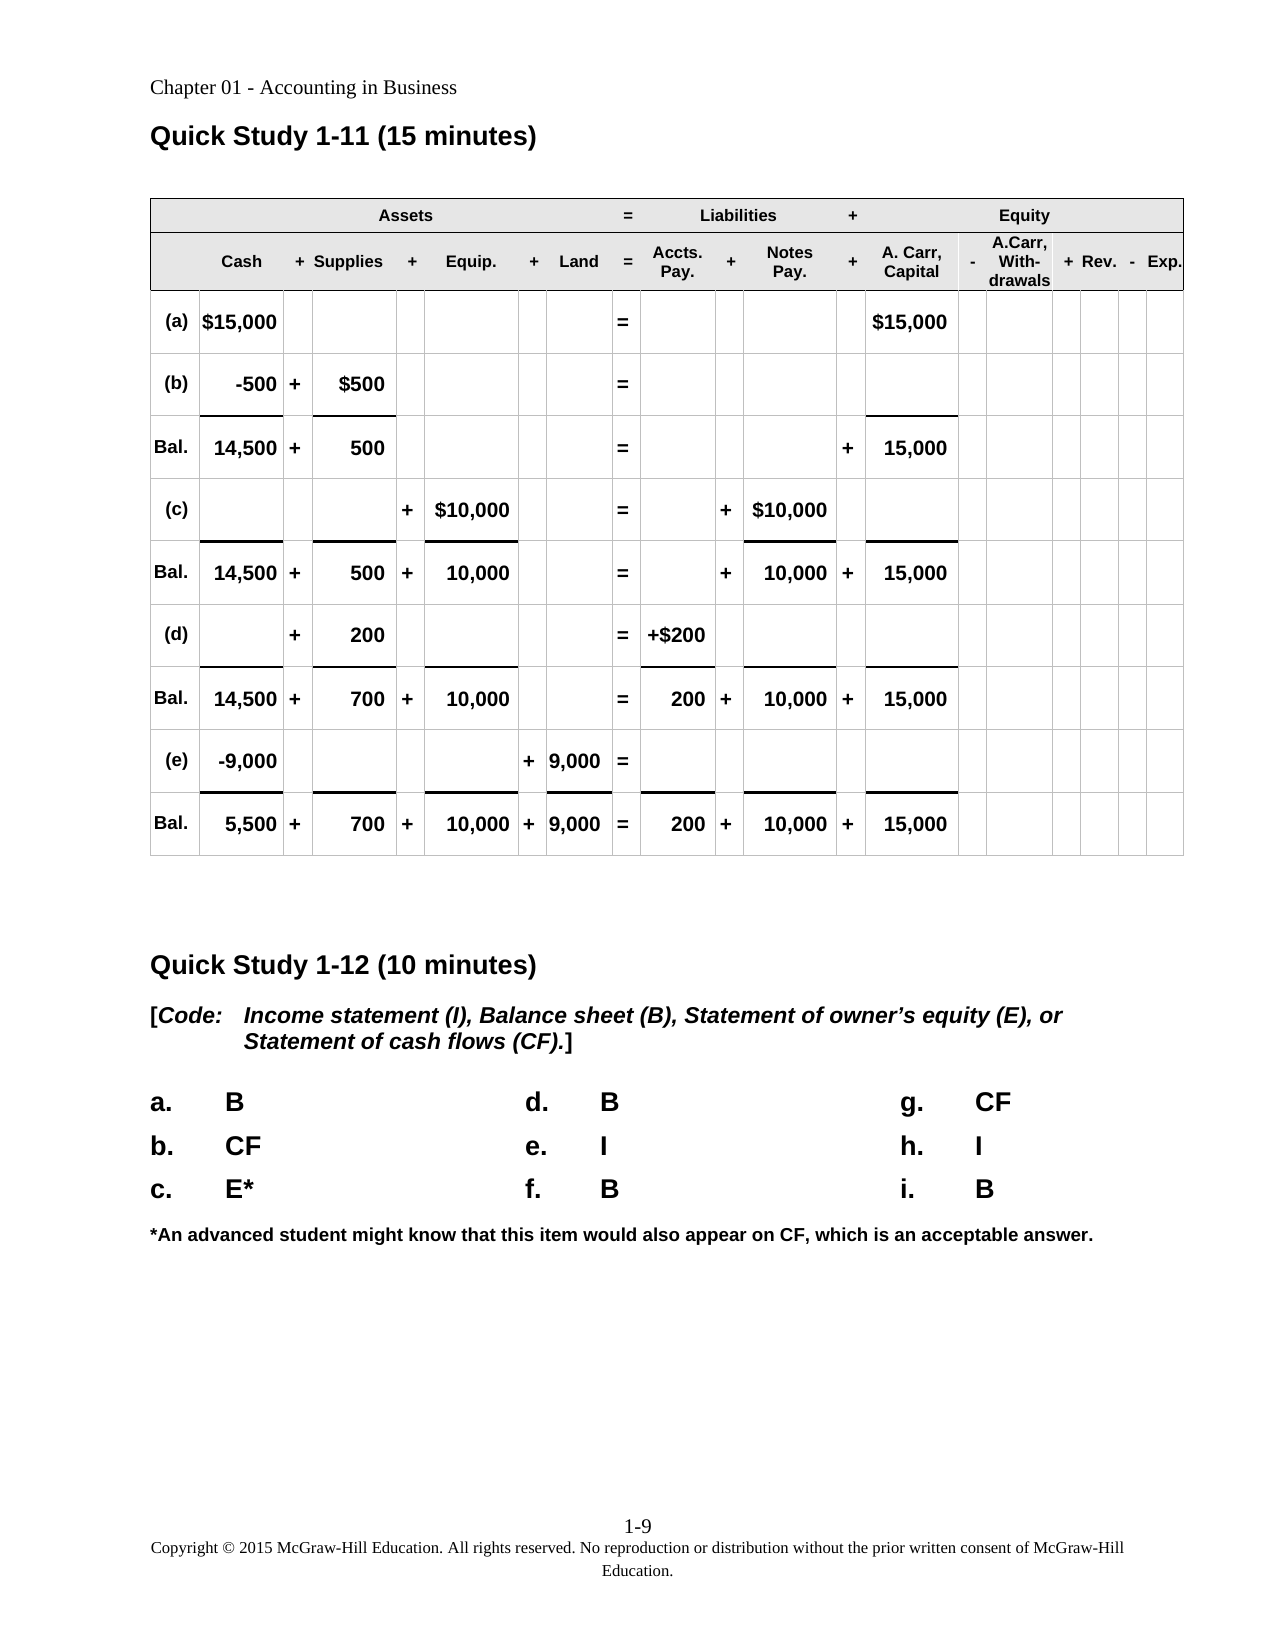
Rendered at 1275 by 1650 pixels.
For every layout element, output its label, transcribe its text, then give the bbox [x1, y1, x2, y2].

table_cell + [716, 793, 743, 855]
table_cell + [837, 793, 865, 855]
table_cell = [613, 479, 640, 540]
table_cell + [837, 233, 865, 290]
text Quick Study 1-11 (15 minutes) [150, 120, 1125, 151]
table_cell = [613, 354, 640, 415]
table_cell $10,000 [425, 479, 518, 540]
table_cell $10,000 [744, 479, 836, 540]
table_cell [519, 667, 546, 729]
table_cell 14,500 [200, 543, 283, 604]
table_cell $15,000 [866, 291, 958, 353]
table_cell + [396, 233, 424, 290]
table_cell + [519, 730, 546, 791]
table_cell 15,000 [866, 668, 958, 729]
table_cell 200 [641, 668, 715, 729]
table_cell + [397, 793, 424, 855]
table_cell [987, 479, 1052, 540]
table_cell + [284, 354, 312, 415]
table_cell + [716, 667, 743, 729]
table_cell [987, 354, 1052, 415]
table_cell [1053, 605, 1080, 666]
table_cell [1147, 291, 1183, 353]
table_cell 9,000 [547, 730, 612, 791]
text b. CF e. I h. I [150, 1130, 1125, 1161]
table_cell + [837, 416, 865, 478]
table_cell 15,000 [866, 794, 958, 855]
table_cell [837, 730, 865, 791]
table_header Liabilities [640, 199, 837, 232]
table_cell [397, 730, 424, 791]
table_cell [959, 605, 986, 666]
table_cell + [1053, 233, 1081, 290]
table_cell [1053, 541, 1080, 604]
table_cell 14,500 [200, 417, 283, 478]
table_cell + [284, 416, 312, 478]
table_cell [987, 793, 1052, 855]
table_cell [547, 541, 612, 604]
table_cell [837, 605, 865, 666]
table_header Equity [865, 199, 1183, 232]
table_cell [1081, 667, 1118, 729]
table_cell 200 [641, 794, 715, 855]
table_cell = [613, 291, 640, 353]
table_cell [1147, 605, 1183, 666]
table_cell 10,000 [744, 668, 836, 729]
table_cell [1053, 667, 1080, 729]
table_cell [641, 541, 715, 604]
table_cell [641, 416, 715, 478]
table_cell [866, 730, 958, 791]
table_cell [1119, 605, 1146, 666]
table_cell [519, 479, 546, 540]
table_cell [1147, 416, 1183, 478]
table_cell [1119, 541, 1146, 604]
table_cell [547, 416, 612, 478]
table_cell + [397, 479, 424, 540]
table_cell = [613, 605, 640, 666]
table_cell [1053, 479, 1080, 540]
table_cell Equip. [424, 233, 518, 290]
table_cell [1081, 793, 1118, 855]
table_cell [987, 730, 1052, 791]
table_cell [641, 354, 715, 415]
table_cell [1147, 667, 1183, 729]
table_cell [1147, 541, 1183, 604]
table_cell [837, 291, 865, 353]
table_cell = [613, 793, 640, 855]
table_cell 10,000 [425, 794, 518, 855]
table_cell [1053, 416, 1080, 478]
table_cell [313, 730, 396, 791]
table_cell = [612, 233, 640, 290]
table_cell [519, 354, 546, 415]
table_cell = [613, 541, 640, 604]
table_cell [1119, 291, 1146, 353]
table_cell [519, 416, 546, 478]
table_cell [1119, 730, 1146, 791]
table_cell [987, 605, 1052, 666]
table_cell [837, 479, 865, 540]
table_cell A.Carr, With-drawals [987, 233, 1052, 290]
table_cell [547, 605, 612, 666]
table_cell [519, 605, 546, 666]
table_cell [1081, 605, 1118, 666]
table_cell [519, 541, 546, 604]
table_cell = [613, 667, 640, 729]
table_cell [1119, 416, 1146, 478]
table_cell [284, 291, 312, 353]
table_cell [313, 479, 396, 540]
table_cell Bal. [151, 416, 199, 478]
table_cell 5,500 [200, 794, 283, 855]
table_cell [425, 605, 518, 666]
table_cell [959, 291, 986, 353]
table_cell [313, 291, 396, 353]
table_cell [987, 291, 1052, 353]
table_cell Bal. [151, 793, 199, 855]
table_cell [1119, 354, 1146, 415]
table_cell [1081, 541, 1118, 604]
table_cell [200, 479, 283, 540]
table_cell [716, 730, 743, 791]
table_cell 700 [313, 668, 396, 729]
table_cell Notes Pay. [743, 233, 837, 290]
table_cell [641, 730, 715, 791]
table_cell -9,000 [200, 730, 283, 791]
table_cell = [613, 730, 640, 791]
table_cell [959, 793, 986, 855]
table_cell [1081, 291, 1118, 353]
table_cell [547, 667, 612, 729]
table_cell (e) [151, 730, 199, 791]
table_cell [547, 291, 612, 353]
table_cell [200, 605, 283, 666]
table_cell + [837, 667, 865, 729]
table_cell [837, 354, 865, 415]
table_cell [397, 605, 424, 666]
text c. E* f. B i. B [150, 1173, 1125, 1205]
table_cell - [1118, 233, 1146, 290]
table_cell Exp. [1146, 233, 1183, 290]
table_cell + [397, 541, 424, 604]
table_cell = [613, 416, 640, 478]
table_cell [397, 291, 424, 353]
table_cell + [284, 667, 312, 729]
table_cell + [284, 233, 312, 290]
table_cell + [716, 479, 743, 540]
table_cell [744, 291, 836, 353]
table_cell [1081, 730, 1118, 791]
table_cell - [959, 233, 987, 290]
table_cell [987, 667, 1052, 729]
table_cell [866, 605, 958, 666]
table_cell Land [546, 233, 612, 290]
table_cell A. Carr, Capital [865, 233, 958, 290]
table_cell [1119, 793, 1146, 855]
table_cell + [715, 233, 743, 290]
table_cell [519, 291, 546, 353]
table_cell +$200 [641, 605, 715, 666]
table_cell [716, 354, 743, 415]
table_cell [284, 479, 312, 540]
table_cell 15,000 [866, 417, 958, 478]
table_cell + [397, 667, 424, 729]
text Quick Study 1-12 (10 minutes) [150, 949, 1125, 980]
table_cell [959, 479, 986, 540]
table_cell + [284, 793, 312, 855]
table_cell [641, 479, 715, 540]
table_cell $15,000 [200, 291, 283, 353]
table_cell Rev. [1081, 233, 1118, 290]
table_cell 200 [313, 605, 396, 666]
table_cell [641, 291, 715, 353]
table_cell [959, 354, 986, 415]
table_cell [744, 730, 836, 791]
table_cell + [519, 793, 546, 855]
table_header = [612, 199, 640, 232]
table_cell [1147, 479, 1183, 540]
table_cell [425, 730, 518, 791]
table_cell [547, 479, 612, 540]
table_cell Supplies [312, 233, 396, 290]
table_cell [1081, 479, 1118, 540]
table_cell + [837, 541, 865, 604]
table_cell + [284, 541, 312, 604]
table_cell [744, 605, 836, 666]
table_cell 15,000 [866, 543, 958, 604]
table_header + [837, 199, 865, 232]
table_cell [397, 354, 424, 415]
table_cell [1053, 730, 1080, 791]
table_cell + [716, 541, 743, 604]
table_cell [866, 479, 958, 540]
table_cell (a) [151, 291, 199, 353]
table_cell (c) [151, 479, 199, 540]
table_cell [1081, 354, 1118, 415]
table_cell [547, 354, 612, 415]
table_cell 10,000 [744, 543, 836, 604]
table_cell [744, 354, 836, 415]
table_cell 10,000 [425, 543, 518, 604]
table_cell Bal. [151, 541, 199, 604]
table_header [151, 199, 199, 232]
table_cell [866, 354, 958, 415]
table_cell [425, 291, 518, 353]
table_cell Bal. [151, 667, 199, 729]
table_cell [987, 416, 1052, 478]
table_cell [1053, 793, 1080, 855]
table_cell (b) [151, 354, 199, 415]
table_cell + [284, 605, 312, 666]
table_cell 14,500 [200, 668, 283, 729]
table_header Assets [199, 199, 612, 232]
text *An advanced student might know that this item would also appear on CF, which is an acceptable answer. [150, 1224, 1125, 1245]
table_cell -500 [200, 354, 283, 415]
table_cell [397, 416, 424, 478]
text a. B d. B g. CF [150, 1086, 1125, 1117]
table_cell [1147, 730, 1183, 791]
table_cell [1053, 354, 1080, 415]
table_cell [744, 416, 836, 478]
table_cell 9,000 [547, 794, 612, 855]
table_cell [1147, 793, 1183, 855]
table_cell [1119, 667, 1146, 729]
text [Code: Income statement (I), Balance sheet (B), Statement of owner’s equity (E), or Statement of cash flows (CF).] [150, 1002, 1125, 1055]
table_cell (d) [151, 605, 199, 666]
table_cell $500 [313, 354, 396, 415]
table_cell [1147, 354, 1183, 415]
table_cell [716, 416, 743, 478]
table_cell [1081, 416, 1118, 478]
table_cell [425, 354, 518, 415]
table_cell 10,000 [744, 794, 836, 855]
table_cell Accts. Pay. [640, 233, 715, 290]
table_cell [959, 541, 986, 604]
table_cell [1119, 479, 1146, 540]
table_cell [959, 667, 986, 729]
table_cell + [518, 233, 546, 290]
table_cell 10,000 [425, 668, 518, 729]
table_cell [151, 233, 199, 290]
table_cell [959, 730, 986, 791]
table_cell 500 [313, 543, 396, 604]
table_cell Cash [199, 233, 284, 290]
table_cell [425, 416, 518, 478]
table_cell [284, 730, 312, 791]
table_cell [1053, 291, 1080, 353]
table_cell [987, 541, 1052, 604]
table_cell [959, 416, 986, 478]
table_cell [716, 605, 743, 666]
table_cell 500 [313, 417, 396, 478]
table_cell [716, 291, 743, 353]
table_cell 700 [313, 794, 396, 855]
